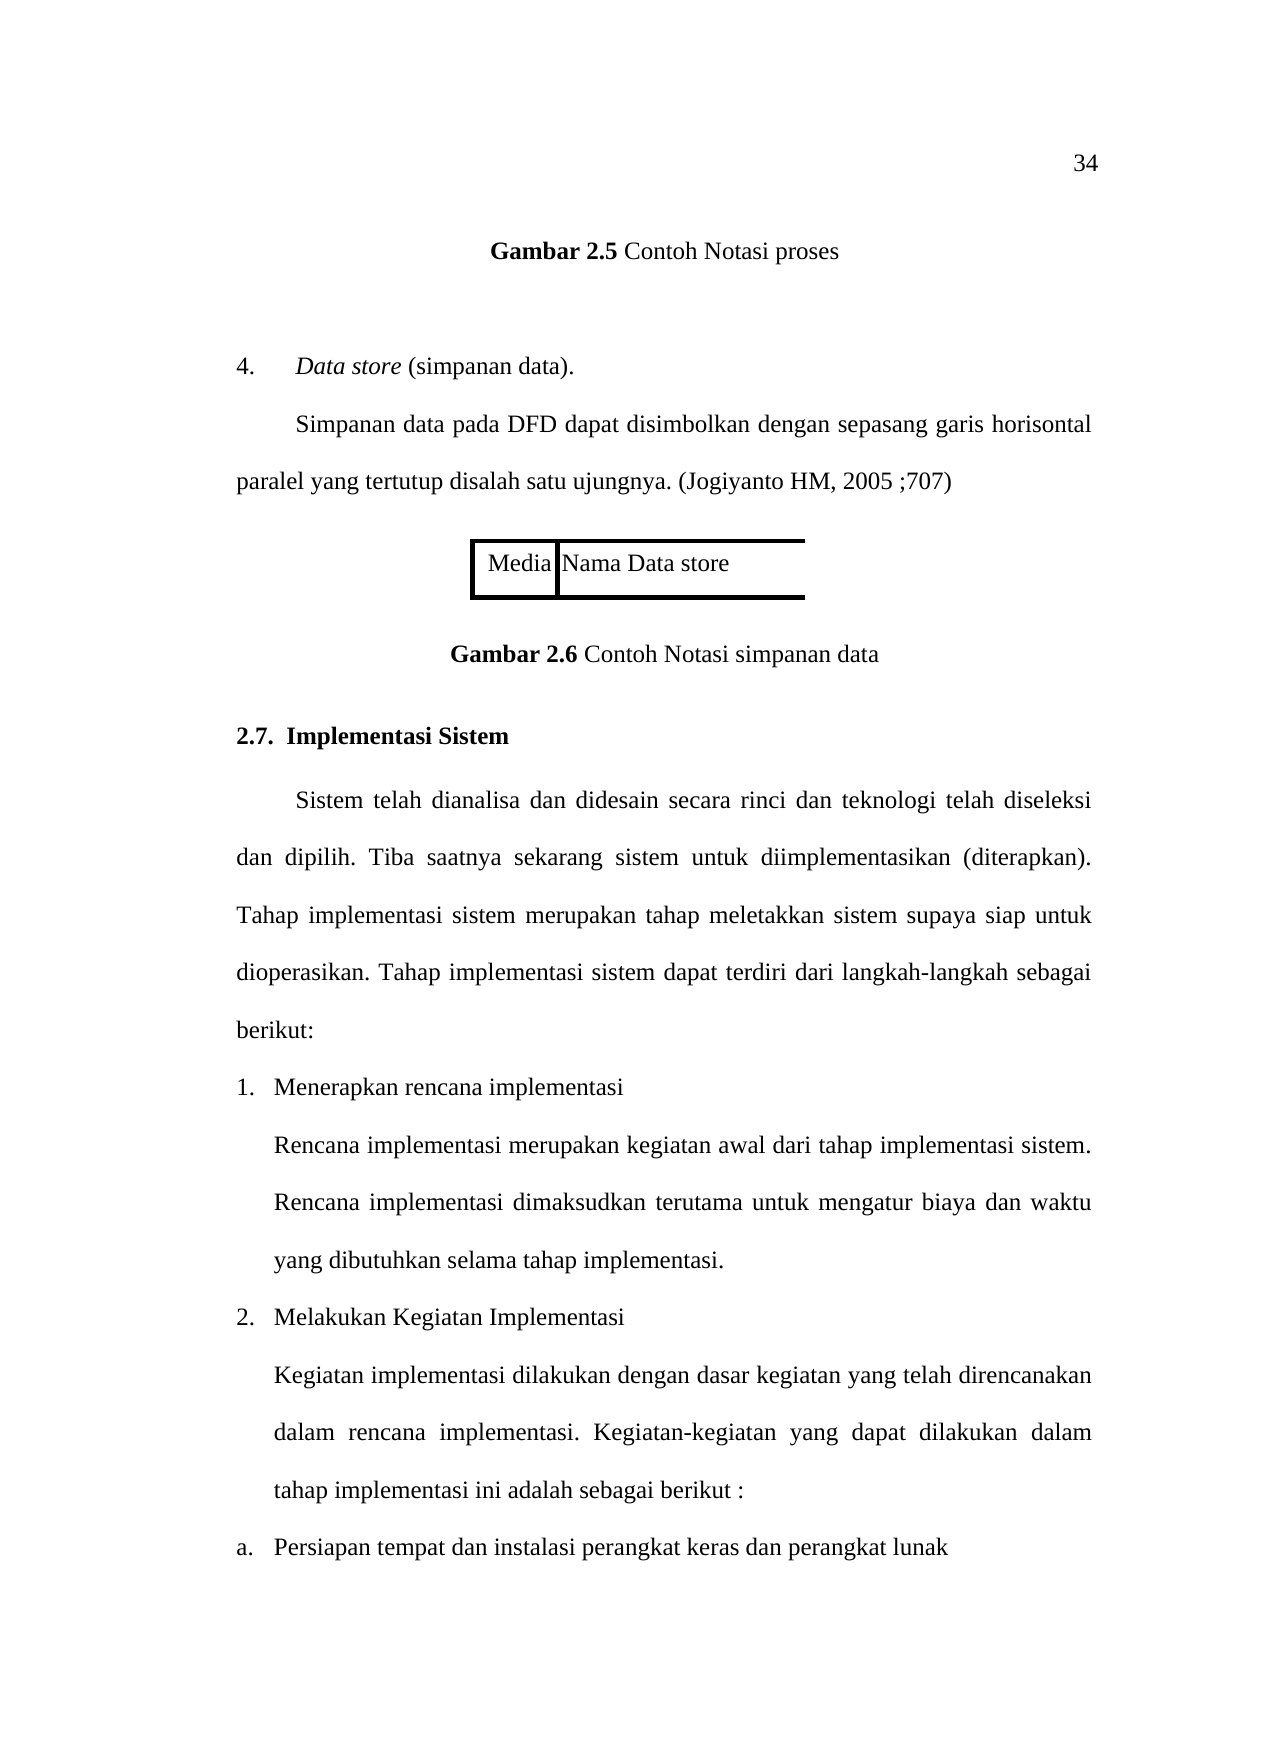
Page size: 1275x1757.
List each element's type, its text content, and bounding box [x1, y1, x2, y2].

subtitle 2.7. Implementasi Sistem [236, 721, 1092, 750]
list Data store (simpanan data). [236, 351, 1098, 380]
list Melakukan Kegiatan Implementasi [236, 1302, 1098, 1331]
list Persiapan tempat dan instalasi perangkat keras dan perangkat lunak [236, 1532, 1098, 1561]
list Menerapkan rencana implementasi [236, 1072, 1098, 1101]
text Rencana implementasi merupakan kegiatan awal dari tahap implementasi sistem. Rencana implementasi dimaksudkan terutama untuk mengatur biaya dan waktu yang dibutuhkan selama tahap implementasi. [274, 1130, 1092, 1274]
text Simpanan data pada DFD dapat disimbolkan dengan sepasang garis horisontal paralel yang tertutup disalah satu ujungnya. (Jogiyanto HM, 2005 ;707) [236, 409, 1092, 495]
text Gambar 2.5 Contoh Notasi proses [236, 236, 1092, 265]
text Gambar 2.6 Contoh Notasi simpanan data [236, 639, 1092, 667]
text Kegiatan implementasi dilakukan dengan dasar kegiatan yang telah direncanakan dalam rencana implementasi. Kegiatan-kegiatan yang dapat dilakukan dalam tahap implementasi ini adalah sebagai berikut : [274, 1360, 1092, 1504]
text Sistem telah dianalisa dan didesain secara rinci dan teknologi telah diseleksi dan dipilih. Tiba saatnya sekarang sistem untuk diimplementasikan (diterapkan). Tahap implementasi sistem merupakan tahap meletakkan sistem supaya siap untuk dioperasikan. Tahap implementasi sistem dapat terdiri dari langkah-langkah sebagai berikut: [236, 785, 1092, 1044]
